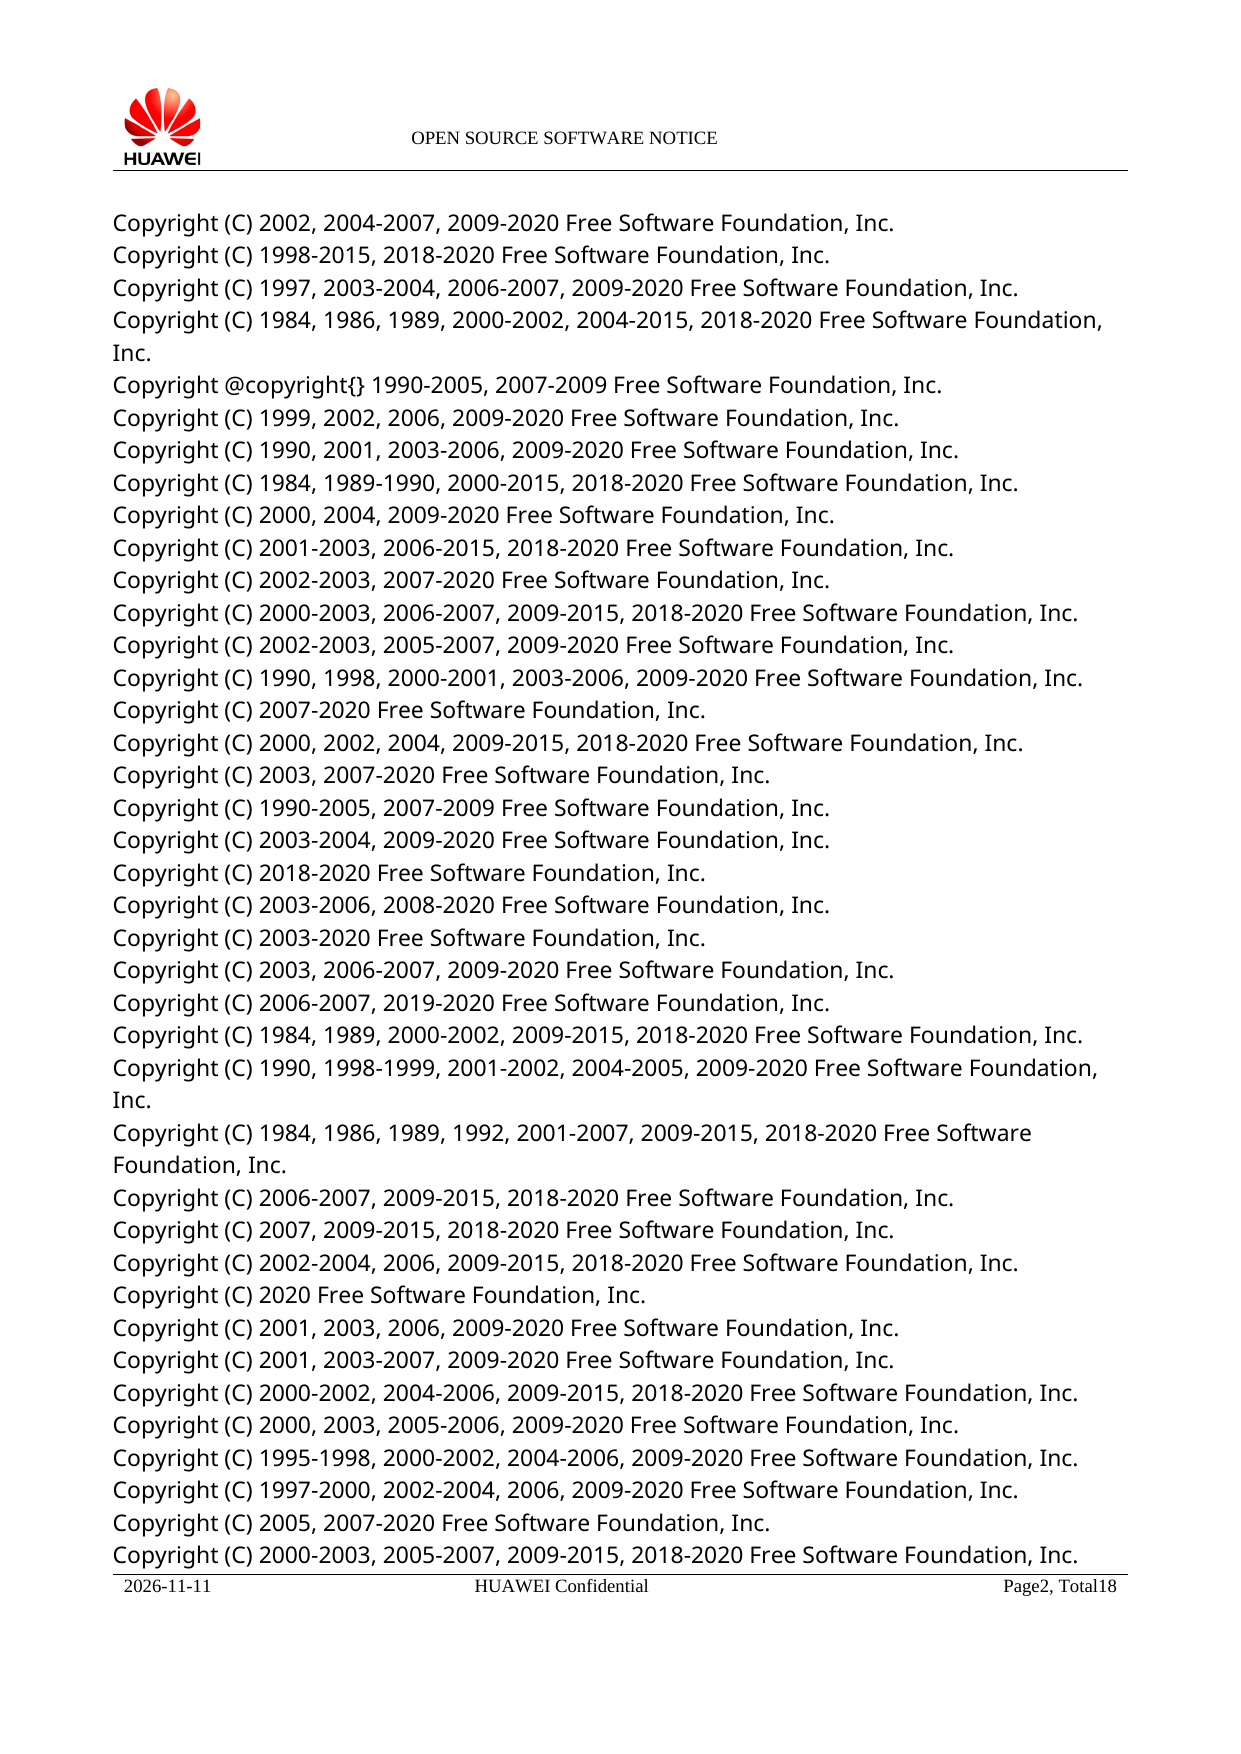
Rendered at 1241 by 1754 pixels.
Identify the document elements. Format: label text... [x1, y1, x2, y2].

picture [124, 88, 201, 165]
